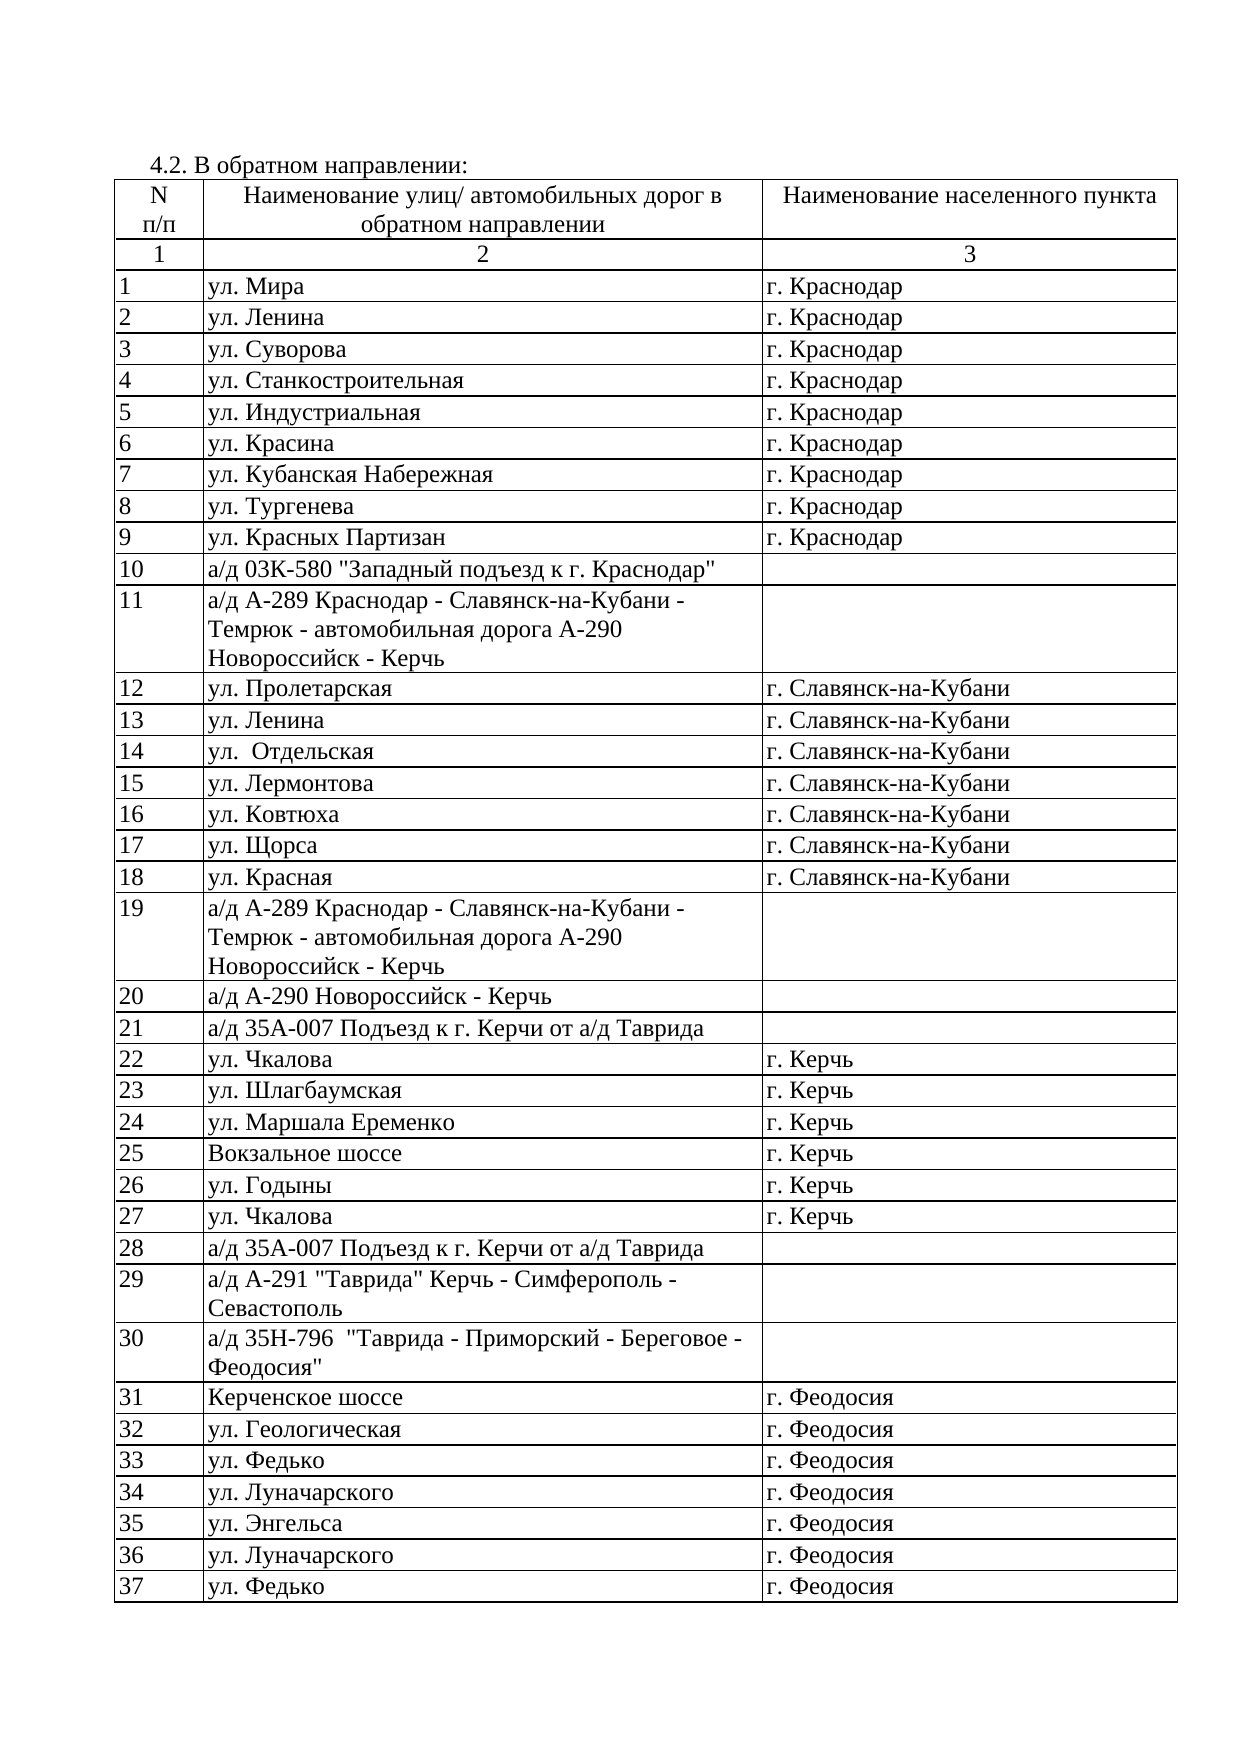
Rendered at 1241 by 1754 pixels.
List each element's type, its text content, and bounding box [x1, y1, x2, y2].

table_cell ул. Федько [204, 1446, 762, 1475]
table_cell 1 [115, 270, 203, 301]
table_header Наименование улиц/ автомобильных дорог в обратном направлении [204, 180, 762, 238]
table_cell ул. Геологическая [204, 1414, 762, 1444]
table_cell г. Краснодар [763, 269, 1177, 301]
table_cell 3 [115, 333, 203, 364]
table_cell 35 [115, 1508, 203, 1538]
table_cell а/д А-291 "Таврида" Керчь - Симферополь - Севастополь [204, 1265, 762, 1322]
table_cell 15 [115, 767, 203, 797]
table_cell г. Феодосия [763, 1570, 1177, 1601]
table_cell 7 [115, 459, 203, 489]
table_cell ул. Пролетарская [204, 673, 762, 703]
table_cell 19 [115, 893, 203, 980]
table_cell г. Керчь [763, 1200, 1177, 1231]
table_cell ул. Маршала Еременко [204, 1107, 762, 1137]
table_cell г. Феодосия [763, 1507, 1177, 1538]
table_cell г. Славянск-на-Кубани [763, 860, 1177, 892]
table_cell 1 [115, 239, 203, 269]
table_cell 2 [204, 240, 762, 269]
table_cell а/д А-290 Новороссийск - Керчь [204, 981, 762, 1011]
table_cell а/д 35А-007 Подъезд к г. Керчи от а/д Таврида [204, 1233, 762, 1263]
table_cell г. Краснодар [763, 332, 1177, 364]
table_cell 3 [763, 238, 1177, 269]
table_cell а/д 35Н-796 "Таврида - Приморский - Береговое - Феодосия" [204, 1323, 762, 1381]
table_cell ул. Луначарского [204, 1540, 762, 1570]
table_cell [763, 1231, 1177, 1263]
table_cell г. Краснодар [763, 301, 1177, 332]
table_cell 22 [115, 1044, 203, 1074]
table_cell Вокзальное шоссе [204, 1139, 762, 1168]
table_cell 13 [115, 704, 203, 734]
table_cell 10 [115, 554, 203, 584]
table_cell ул. Лермонтова [204, 768, 762, 797]
table_cell 27 [115, 1201, 203, 1231]
table_cell г. Славянск-на-Кубани [763, 766, 1177, 797]
table_cell г. Феодосия [763, 1381, 1177, 1412]
table_cell ул. Чкалова [204, 1044, 762, 1074]
table_cell 25 [115, 1138, 203, 1168]
table_cell а/д 03К-580 "Западный подъезд к г. Краснодар" [204, 554, 762, 584]
table_cell [763, 980, 1177, 1011]
table_cell ул. Ленина [204, 705, 762, 734]
table_cell г. Славянск-на-Кубани [763, 703, 1177, 734]
table_cell 11 [115, 585, 203, 672]
table_cell г. Феодосия [763, 1475, 1177, 1507]
table_cell 17 [115, 830, 203, 860]
table_cell г. Краснодар [763, 521, 1177, 552]
table_cell 30 [115, 1323, 203, 1381]
table_cell Керченское шоссе [204, 1383, 762, 1412]
table_cell 14 [115, 736, 203, 766]
table_cell ул. Щорса [204, 831, 762, 860]
table_cell ул. Красина [204, 428, 762, 458]
table_cell а/д 35А-007 Подъезд к г. Керчи от а/д Таврида [204, 1013, 762, 1043]
table_cell 36 [115, 1539, 203, 1570]
table_cell ул. Мира [204, 271, 762, 301]
table_cell г. Славянск-на-Кубани [763, 798, 1177, 829]
table_cell ул. Красная [204, 862, 762, 892]
table_cell ул. Чкалова [204, 1202, 762, 1231]
table_cell 9 [115, 522, 203, 552]
table_cell 5 [115, 396, 203, 427]
table_cell 6 [115, 428, 203, 458]
table_cell ул. Энгельса [204, 1508, 762, 1538]
table_cell г. Краснодар [763, 395, 1177, 427]
table_cell ул. Отдельская [204, 736, 762, 766]
table_cell г. Керчь [763, 1169, 1177, 1200]
table_cell 33 [115, 1445, 203, 1475]
table_cell 4 [115, 365, 203, 395]
table_cell ул. Федько [204, 1571, 762, 1601]
table_cell [763, 1263, 1177, 1322]
table_cell г. Краснодар [763, 427, 1177, 458]
table_cell [763, 892, 1177, 980]
table_cell 28 [115, 1233, 203, 1263]
table_cell а/д А-289 Краснодар - Славянск-на-Кубани - Темрюк - автомобильная дорога А-290 Новороссийск - Керчь [204, 586, 762, 672]
table_cell 12 [115, 673, 203, 703]
table_cell г. Феодосия [763, 1444, 1177, 1475]
table_cell 8 [115, 491, 203, 521]
table_cell г. Краснодар [763, 490, 1177, 521]
table_cell 29 [115, 1264, 203, 1322]
table_cell 23 [115, 1075, 203, 1106]
table_cell 2 [115, 302, 203, 332]
table_cell ул. Луначарского [204, 1477, 762, 1507]
table_cell ул. Годыны [204, 1170, 762, 1200]
table_cell 26 [115, 1170, 203, 1200]
table_cell г. Славянск-на-Кубани [763, 829, 1177, 860]
table_header N п/п [115, 180, 203, 238]
table_cell ул. Кубанская Набережная [204, 460, 762, 489]
table_cell ул. Тургенева [204, 491, 762, 521]
table_cell 34 [115, 1476, 203, 1507]
table_cell ул. Ковтюха [204, 799, 762, 829]
table_cell [763, 553, 1177, 584]
table_cell [763, 1011, 1177, 1043]
table_cell 31 [115, 1382, 203, 1412]
table_cell г. Краснодар [763, 458, 1177, 489]
table_cell г. Феодосия [763, 1538, 1177, 1570]
table_cell г. Феодосия [763, 1413, 1177, 1444]
table_cell 20 [115, 981, 203, 1011]
table_cell 18 [115, 861, 203, 892]
table_cell г. Керчь [763, 1074, 1177, 1106]
table_cell ул. Шлагбаумская [204, 1076, 762, 1106]
table_cell [763, 584, 1177, 672]
table_cell г. Славянск-на-Кубани [763, 672, 1177, 703]
table_cell ул. Станкостроительная [204, 365, 762, 395]
table_cell [763, 1322, 1177, 1381]
table_cell 24 [115, 1107, 203, 1137]
table_cell ул. Ленина [204, 302, 762, 332]
table_cell г. Керчь [763, 1137, 1177, 1168]
table_cell ул. Суворова [204, 334, 762, 364]
text 4.2. В обратном направлении: [150, 150, 1090, 179]
table_cell 16 [115, 799, 203, 829]
table_cell ул. Красных Партизан [204, 523, 762, 552]
table_cell г. Славянск-на-Кубани [763, 735, 1177, 766]
table_cell г. Краснодар [763, 364, 1177, 395]
table_cell 32 [115, 1414, 203, 1444]
table_cell ул. Индустриальная [204, 397, 762, 427]
table_cell 37 [115, 1571, 203, 1601]
table_cell г. Керчь [763, 1043, 1177, 1074]
table_cell 21 [115, 1012, 203, 1043]
table_header Наименование населенного пункта [763, 180, 1177, 238]
table_cell а/д А-289 Краснодар - Славянск-на-Кубани - Темрюк - автомобильная дорога А-290 Новороссийск - Керчь [204, 893, 762, 980]
table_cell г. Керчь [763, 1106, 1177, 1137]
